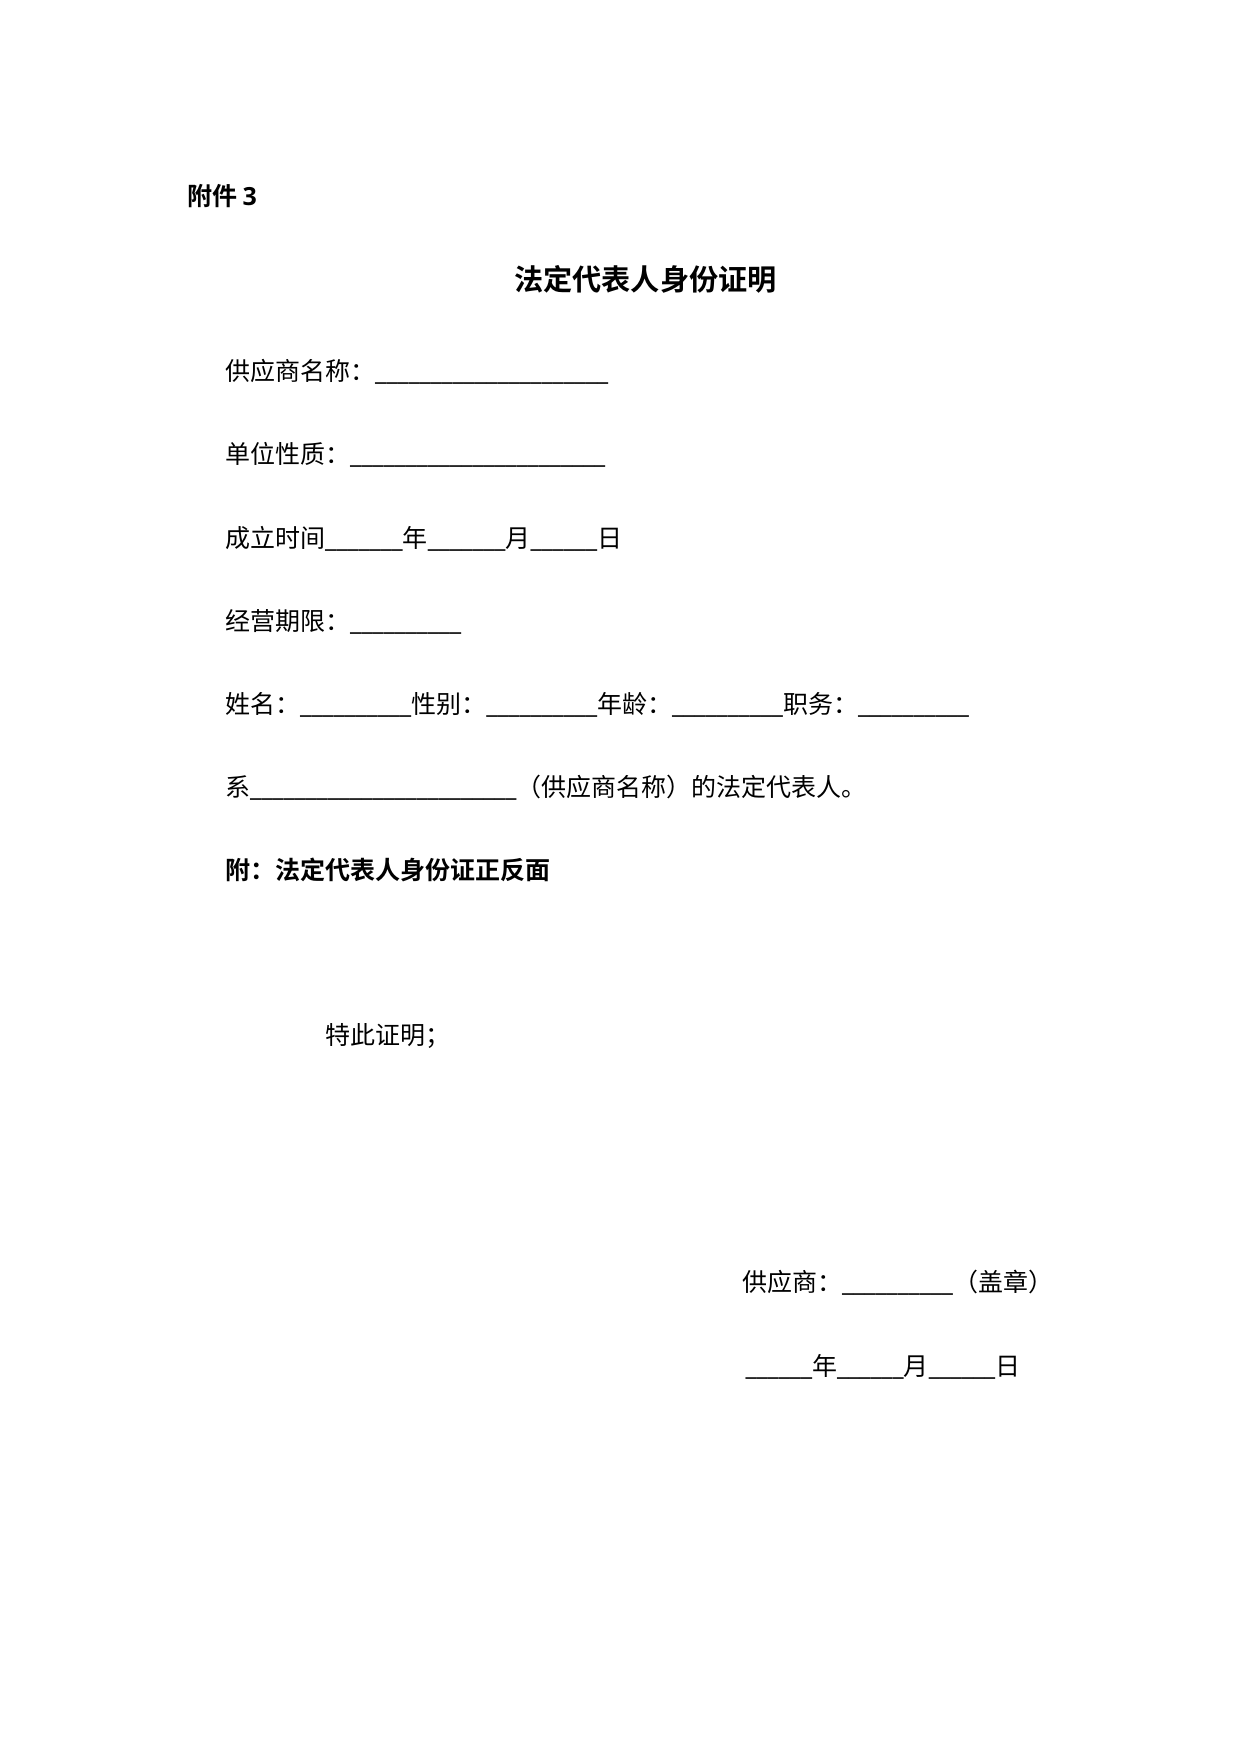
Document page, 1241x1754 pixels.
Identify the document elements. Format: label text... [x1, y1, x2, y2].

text 系________________________（供应商名称）的法定代表人。 [187, 753, 1053, 818]
text ______年______月______日 [187, 1332, 1020, 1397]
text 特此证明； [187, 1001, 1053, 1066]
subtitle 法定代表人身份证明 [187, 245, 1053, 310]
text 供应商名称：_____________________ [187, 337, 1053, 402]
text 经营期限：__________ [187, 587, 1053, 652]
text 单位性质：_______________________ [187, 421, 1053, 486]
text 姓名：__________性别：__________年龄：__________职务：__________ [187, 670, 1053, 735]
text 成立时间_______年_______月______日 [187, 504, 1053, 569]
text 附：法定代表人身份证正反面 [187, 836, 1053, 901]
text 供应商：__________（盖章） [187, 1248, 1053, 1313]
text 附件3 [187, 162, 1053, 227]
